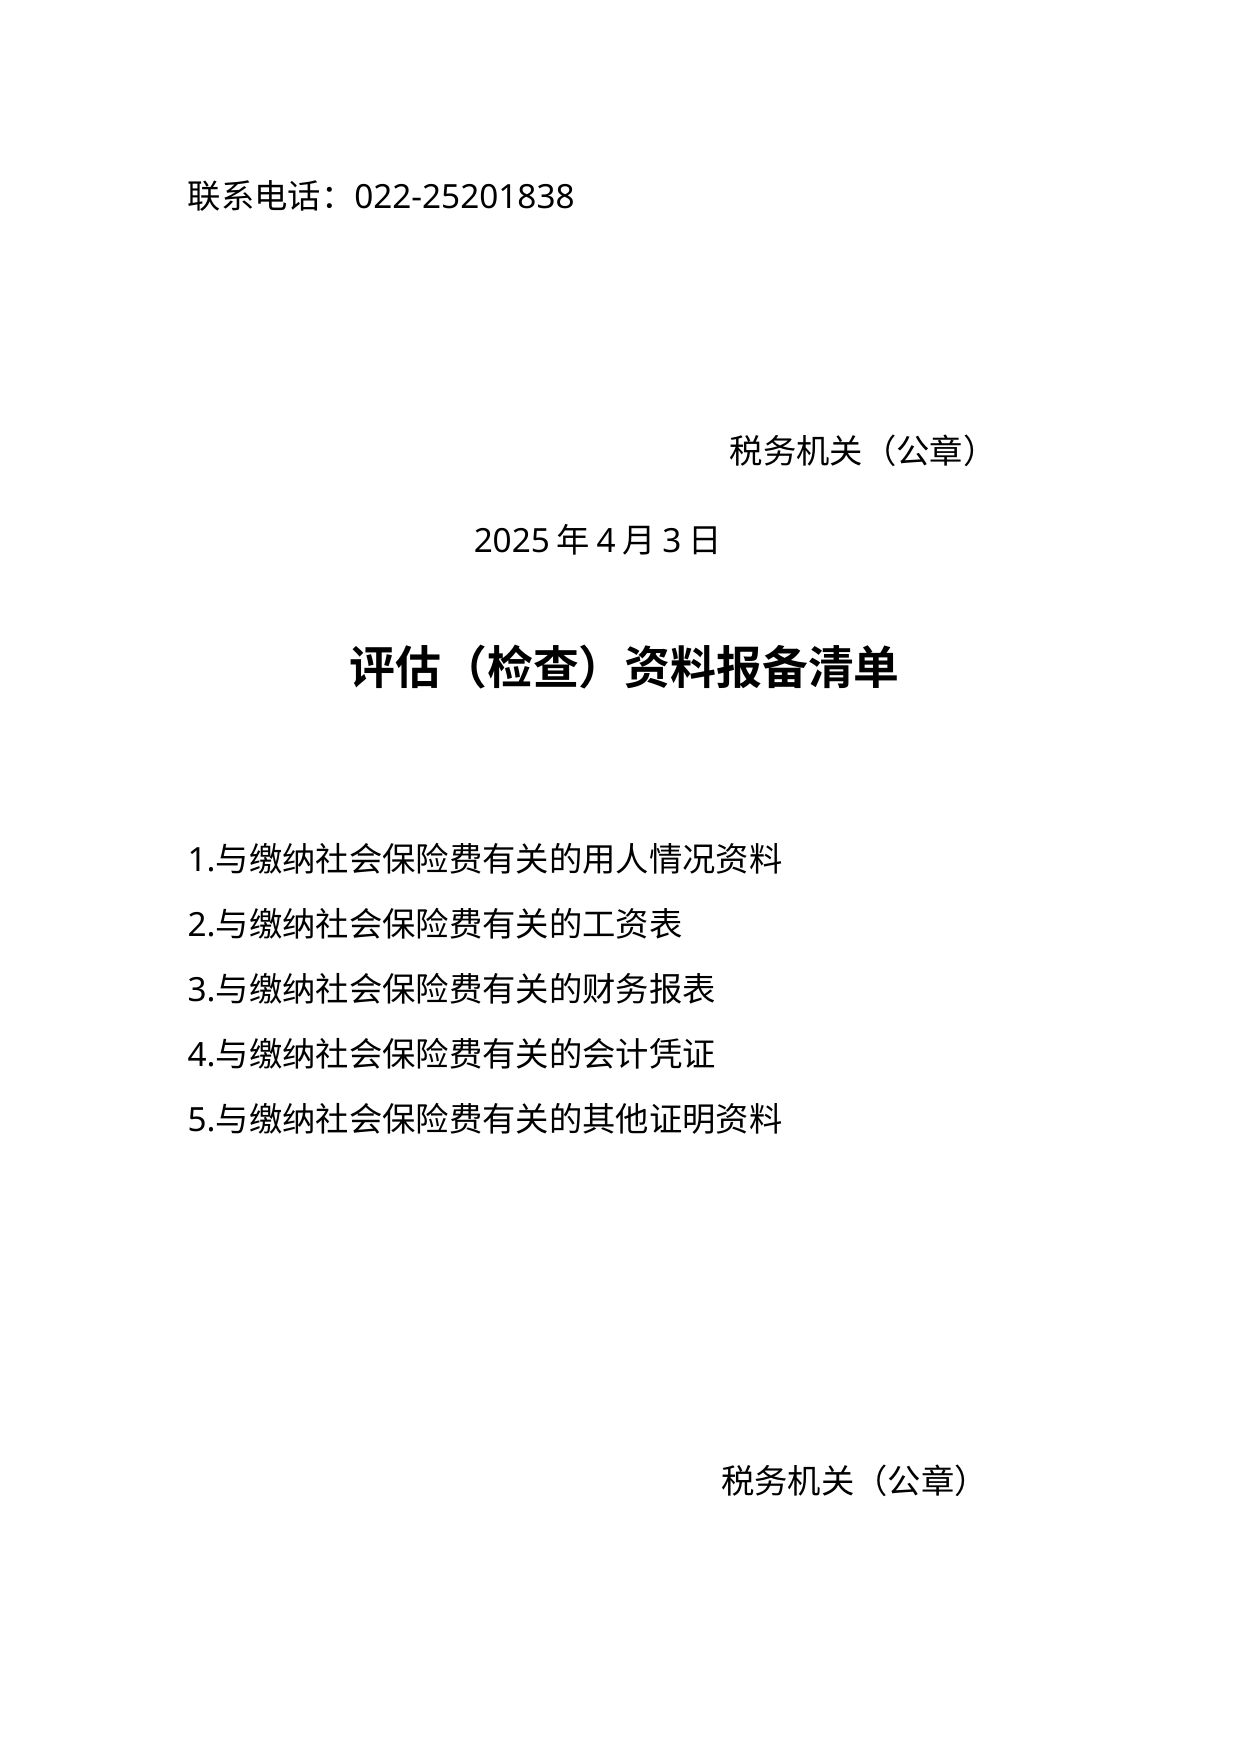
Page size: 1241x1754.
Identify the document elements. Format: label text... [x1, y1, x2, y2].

text 2.与缴纳社会保险费有关的工资表 [187, 889, 1053, 954]
text 评估（检查）资料报备清单 [187, 616, 1053, 713]
text 税务机关（公章） [187, 417, 1053, 482]
text 2025年4月3日 [187, 506, 1009, 571]
text 联系电话：022-25201838 [187, 162, 1053, 227]
text 3.与缴纳社会保险费有关的财务报表 [187, 954, 1053, 1019]
text 1.与缴纳社会保险费有关的用人情况资料 [187, 824, 1053, 889]
text 5.与缴纳社会保险费有关的其他证明资料 [187, 1084, 1053, 1149]
text 税务机关（公章） [187, 1447, 1053, 1512]
text 4.与缴纳社会保险费有关的会计凭证 [187, 1019, 1053, 1084]
